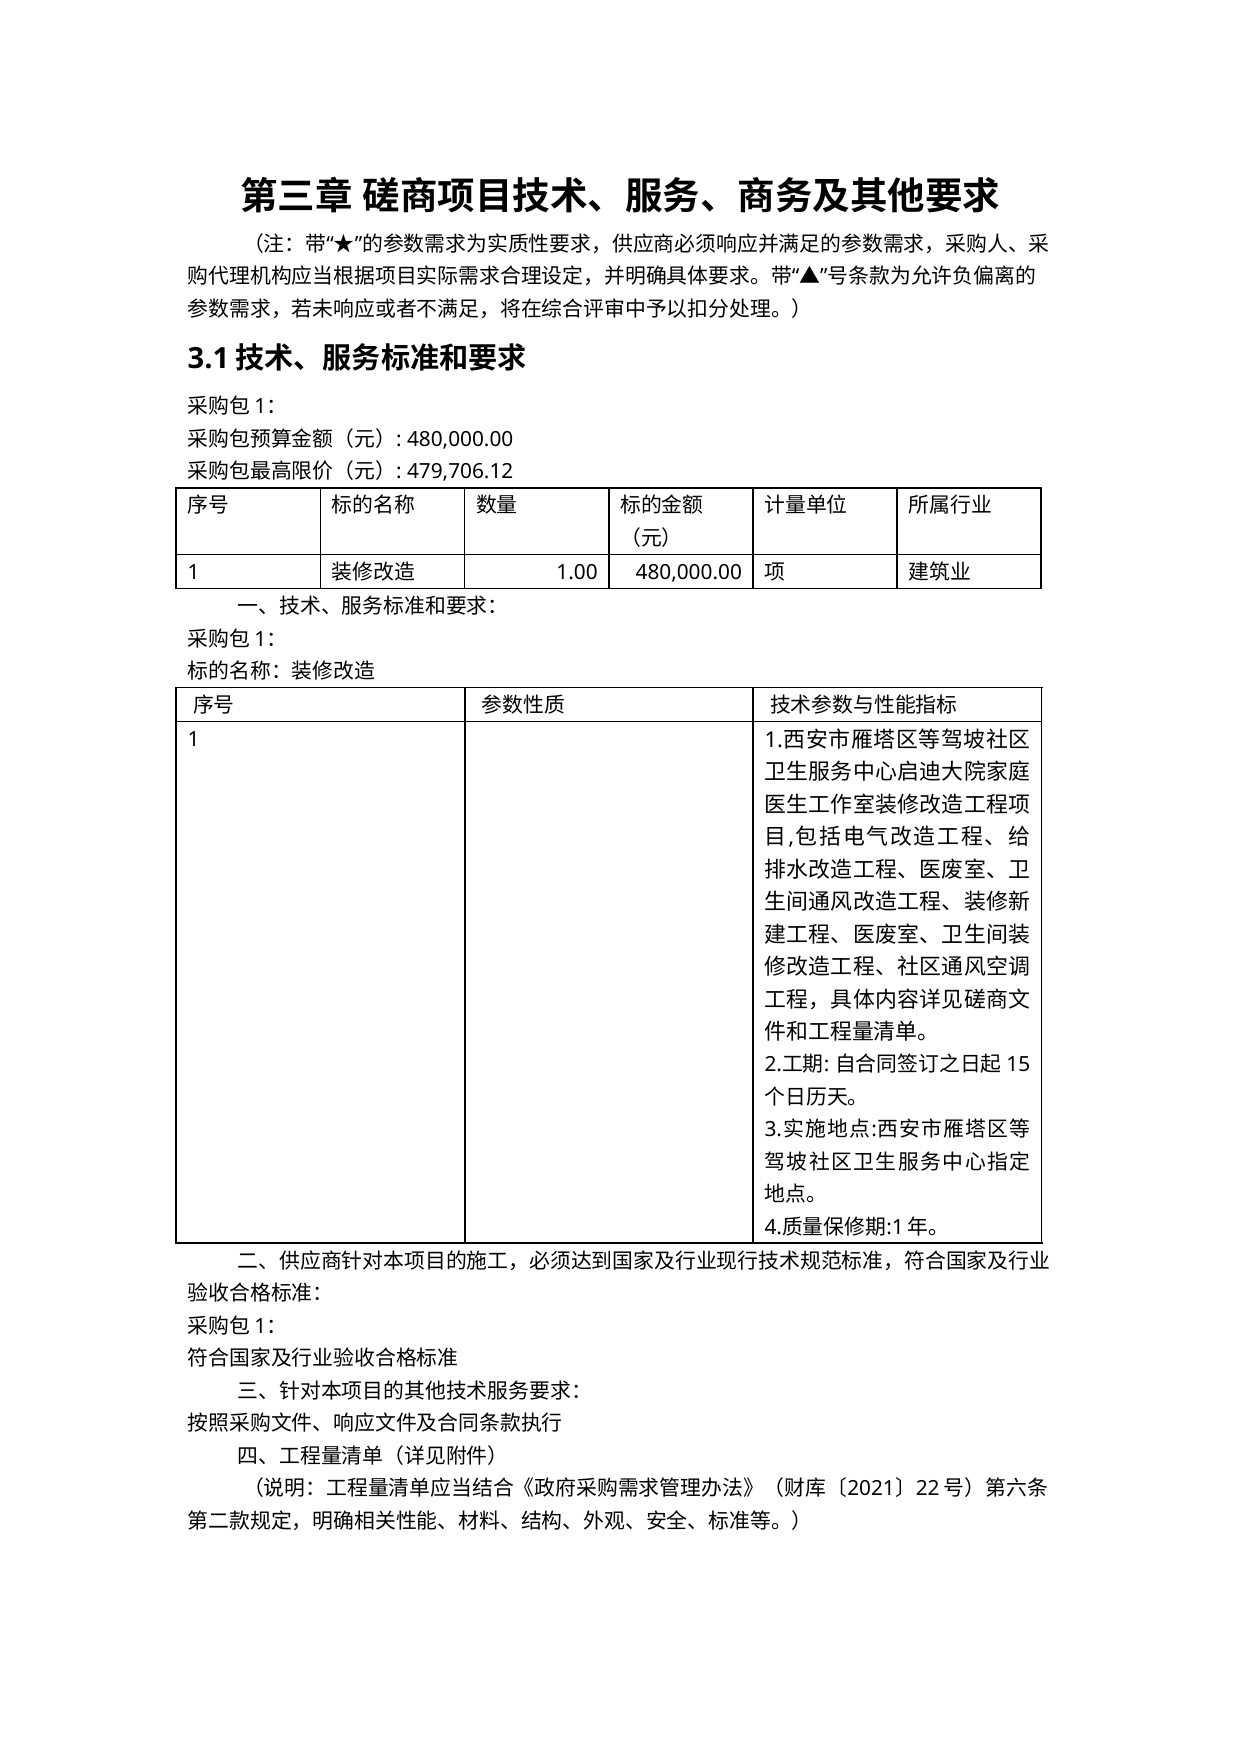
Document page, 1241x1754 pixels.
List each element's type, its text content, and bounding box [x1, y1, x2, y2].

table_cell 建筑业 [898, 555, 1040, 588]
text 第三章 磋商项目技术、服务、商务及其他要求 [187, 162, 1053, 227]
table_header 参数性质 [466, 688, 752, 721]
text 二、供应商针对本项目的施工，必须达到国家及行业现行技术规范标准，符合国家及行业验收合格标准： [187, 1244, 1053, 1309]
table_header 标的金额 （元） [610, 489, 752, 553]
text （说明：工程量清单应当结合《政府采购需求管理办法》（财库〔2021〕22号）第六条第二款规定，明确相关性能、材料、结构、外观、安全、标准等。） [187, 1471, 1053, 1536]
table_cell 1.西安市雁塔区等驾坡社区卫生服务中心启迪大院家庭医生工作室装修改造工程项目,包括电气改造工程、给排水改造工程、医废室、卫生间通风改造工程、装修新建工程、医废室、卫生间装修改造工程、社区通风空调工程，具体内容详见磋商文件和工程量清单。 2.工期: 自合同签订之日起15个日历天。 3.实施地点:西安市雁塔区等驾坡社区卫生服务中心指定地点。 4.质量保修期:1年。 [754, 722, 1041, 1242]
table_header 计量单位 [754, 489, 896, 553]
text 三、针对本项目的其他技术服务要求： [187, 1374, 1053, 1406]
table_cell 项 [754, 555, 896, 588]
table_cell 480,000.00 [610, 555, 752, 588]
table_cell 1.00 [465, 555, 608, 588]
table_cell [466, 722, 752, 1242]
text 采购包1： [187, 622, 1053, 654]
table_header 所属行业 [898, 489, 1040, 553]
table_header 标的名称 [321, 489, 464, 553]
text 采购包最高限价（元）: 479,706.12 [187, 454, 1053, 487]
text 采购包预算金额（元）: 480,000.00 [187, 422, 1053, 454]
table_header 技术参数与性能指标 [754, 688, 1041, 721]
text （注：带“★”的参数需求为实质性要求，供应商必须响应并满足的参数需求，采购人、采购代理机构应当根据项目实际需求合理设定，并明确具体要求。带“▲”号条款为允许负偏离的参数需求，若未响应或者不满足，将在综合评审中予以扣分处理。） [187, 227, 1053, 324]
table_cell 1 [177, 722, 464, 1242]
text 标的名称：装修改造 [187, 654, 1053, 687]
text 四、工程量清单（详见附件） [187, 1439, 1053, 1471]
text 3.1技术、服务标准和要求 [187, 324, 1053, 389]
table_cell 装修改造 [321, 555, 464, 588]
table_cell 1 [177, 555, 320, 588]
table_header 序号 [177, 489, 320, 553]
table_header 数量 [465, 489, 608, 553]
table_header 序号 [177, 688, 464, 721]
text 按照采购文件、响应文件及合同条款执行 [187, 1406, 1053, 1439]
text 采购包1： [187, 1309, 1053, 1341]
text 采购包1： [187, 389, 1053, 422]
text 一、技术、服务标准和要求： [187, 589, 1053, 622]
text 符合国家及行业验收合格标准 [187, 1341, 1053, 1374]
